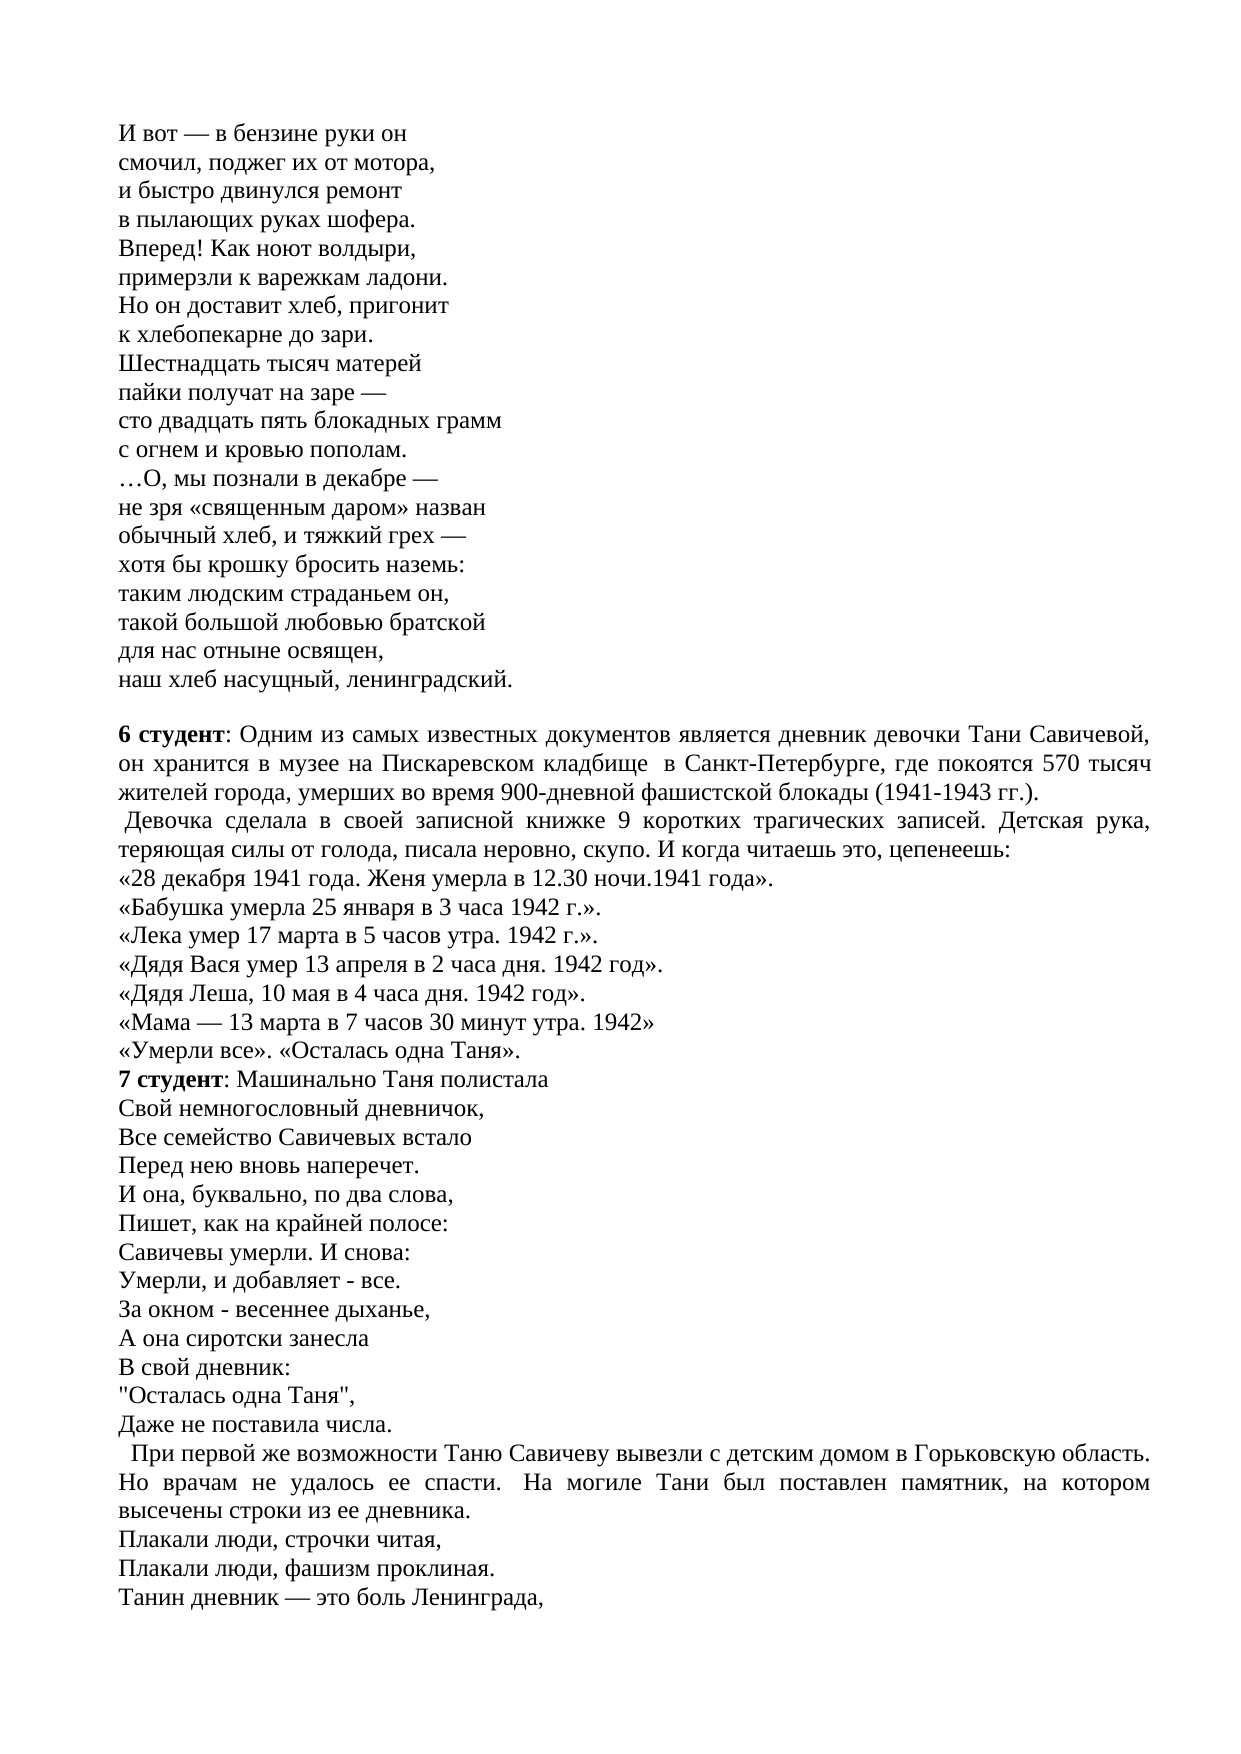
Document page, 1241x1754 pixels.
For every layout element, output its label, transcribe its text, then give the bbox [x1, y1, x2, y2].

text «Умерли все». «Осталась одна Таня». [118, 1035, 1152, 1064]
text Умерли, и добавляет - все. [118, 1265, 1152, 1294]
text Плакали люди, фашизм проклиная. [118, 1553, 1152, 1582]
text "Осталась одна Таня", [118, 1380, 1152, 1409]
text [118, 118, 1152, 693]
text А она сиротски занесла [118, 1323, 1152, 1352]
text Даже не поставила числа. [118, 1409, 1152, 1438]
text В свой дневник: [118, 1352, 1152, 1380]
text «Лека умер 17 марта в 5 часов утра. 1942 г.». [118, 920, 1152, 949]
text Перед нею вновь наперечет. [118, 1150, 1152, 1179]
text При первой же возможности Таню Савичеву вывезли с детским домом в Горьковскую область. Но врачам не удалось ее спасти. На могиле Тани был поставлен памятник, на котором высечены строки из ее дневника. [118, 1438, 1152, 1524]
text За окном - весеннее дыханье, [118, 1294, 1152, 1323]
text «Дядя Вася умер 13 апреля в 2 часа дня. 1942 год». [118, 949, 1152, 978]
text 6 студент: Одним из самых известных документов является дневник девочки Тани Савичевой, он хранится в музее на Пискаревском кладбище в Санкт-Петербурге, где покоятся 570 тысяч жителей города, умерших во время 900-дневной фашистской блокады (1941-1943 гг.). [118, 719, 1152, 805]
text Свой немногословный дневничок, [118, 1093, 1152, 1122]
text Плакали люди, строчки читая, [118, 1524, 1152, 1553]
text Танин дневник — это боль Ленинграда, [118, 1582, 1152, 1610]
text «Бабушка умерла 25 января в 3 часа 1942 г.». [118, 892, 1152, 920]
text Все семейство Савичевых встало [118, 1122, 1152, 1150]
text Савичевы умерли. И снова: [118, 1237, 1152, 1265]
text «Мама — 13 марта в 7 часов 30 минут утра. 1942» [118, 1007, 1152, 1035]
text 7 студент: Машинально Таня полистала [118, 1064, 1152, 1093]
text «28 декабря 1941 года. Женя умерла в 12.30 ночи.1941 года». [118, 863, 1152, 892]
text Пишет, как на крайней полосе: [118, 1208, 1152, 1237]
text Девочка сделала в своей записной книжке 9 коротких трагических записей. Детская рука, теряющая силы от голода, писала неровно, скупо. И когда читаешь это, цепенеешь: [118, 805, 1152, 863]
text И она, буквально, по два слова, [118, 1179, 1152, 1208]
text «Дядя Леша, 10 мая в 4 часа дня. 1942 год». [118, 978, 1152, 1007]
